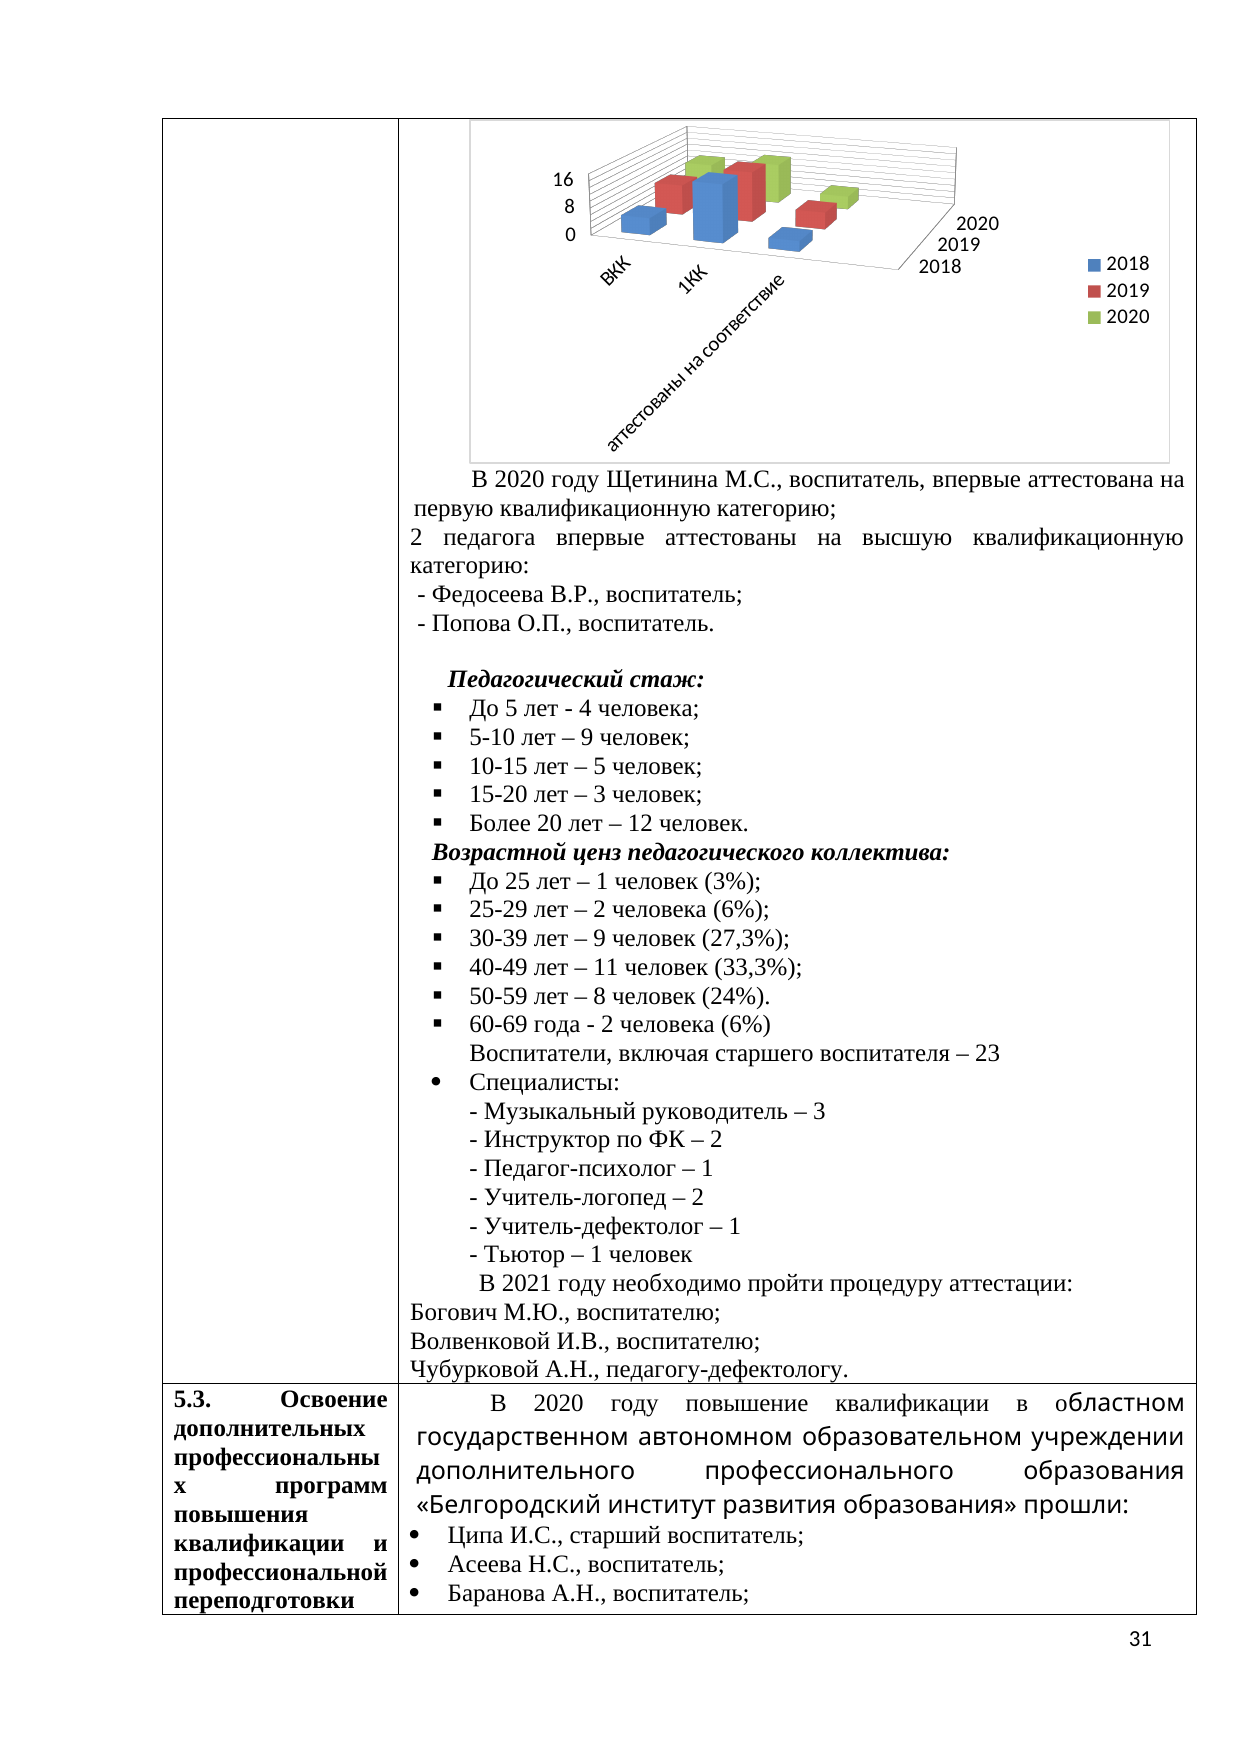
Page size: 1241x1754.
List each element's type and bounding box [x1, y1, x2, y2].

table_cell [163, 119, 398, 1383]
table_cell [163, 1384, 398, 1614]
table_cell [399, 119, 1196, 1383]
table_cell [399, 1384, 1196, 1614]
